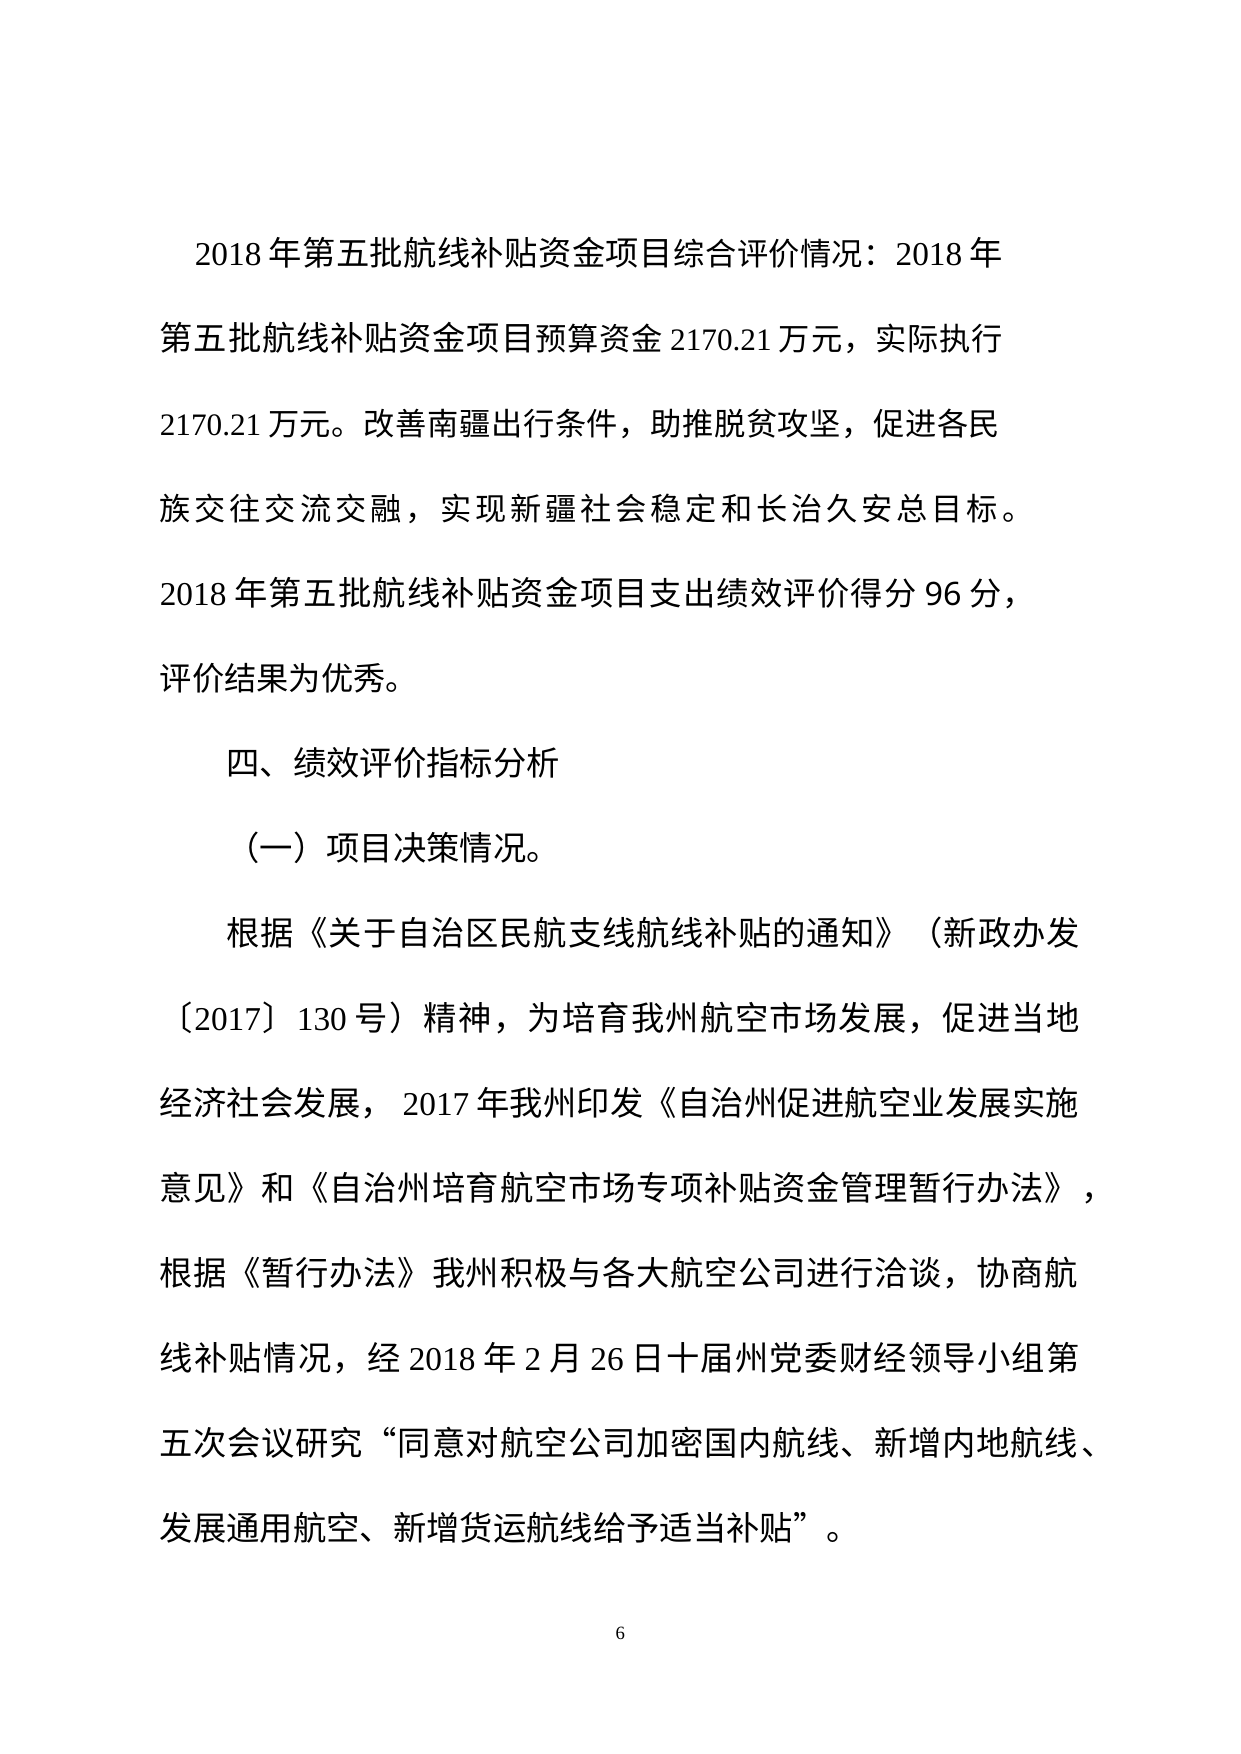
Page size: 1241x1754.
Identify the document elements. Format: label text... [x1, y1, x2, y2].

text 四、绩效评价指标分析 [159, 719, 1081, 804]
text 根据《关于自治区民航支线航线补贴的通知》（新政办发〔2017〕130号）精神，为培育我州航空市场发展，促进当地经济社会发展， 2017年我州印发《自治州促进航空业发展实施意见》和《自治州培育航空市场专项补贴资金管理暂行办法》，根据《暂行办法》我州积极与各大航空公司进行洽谈，协商航线补贴情况，经2018年2月26日十届州党委财经领导小组第五次会议研究“同意对航空公司加密国内航线、新增内地航线、发展通用航空、新增货运航线给予适当补贴”。 [159, 889, 1081, 1569]
text （一）项目决策情况。 [159, 804, 1081, 889]
text 2018年第五批航线补贴资金项目综合评价情况：2018年第五批航线补贴资金项目预算资金2170.21万元，实际执行2170.21万元。改善南疆出行条件，助推脱贫攻坚，促进各民族交往交流交融，实现新疆社会稳定和长治久安总目标。2018年第五批航线补贴资金项目支出绩效评价得分96分，评价结果为优秀。 [159, 209, 1003, 719]
